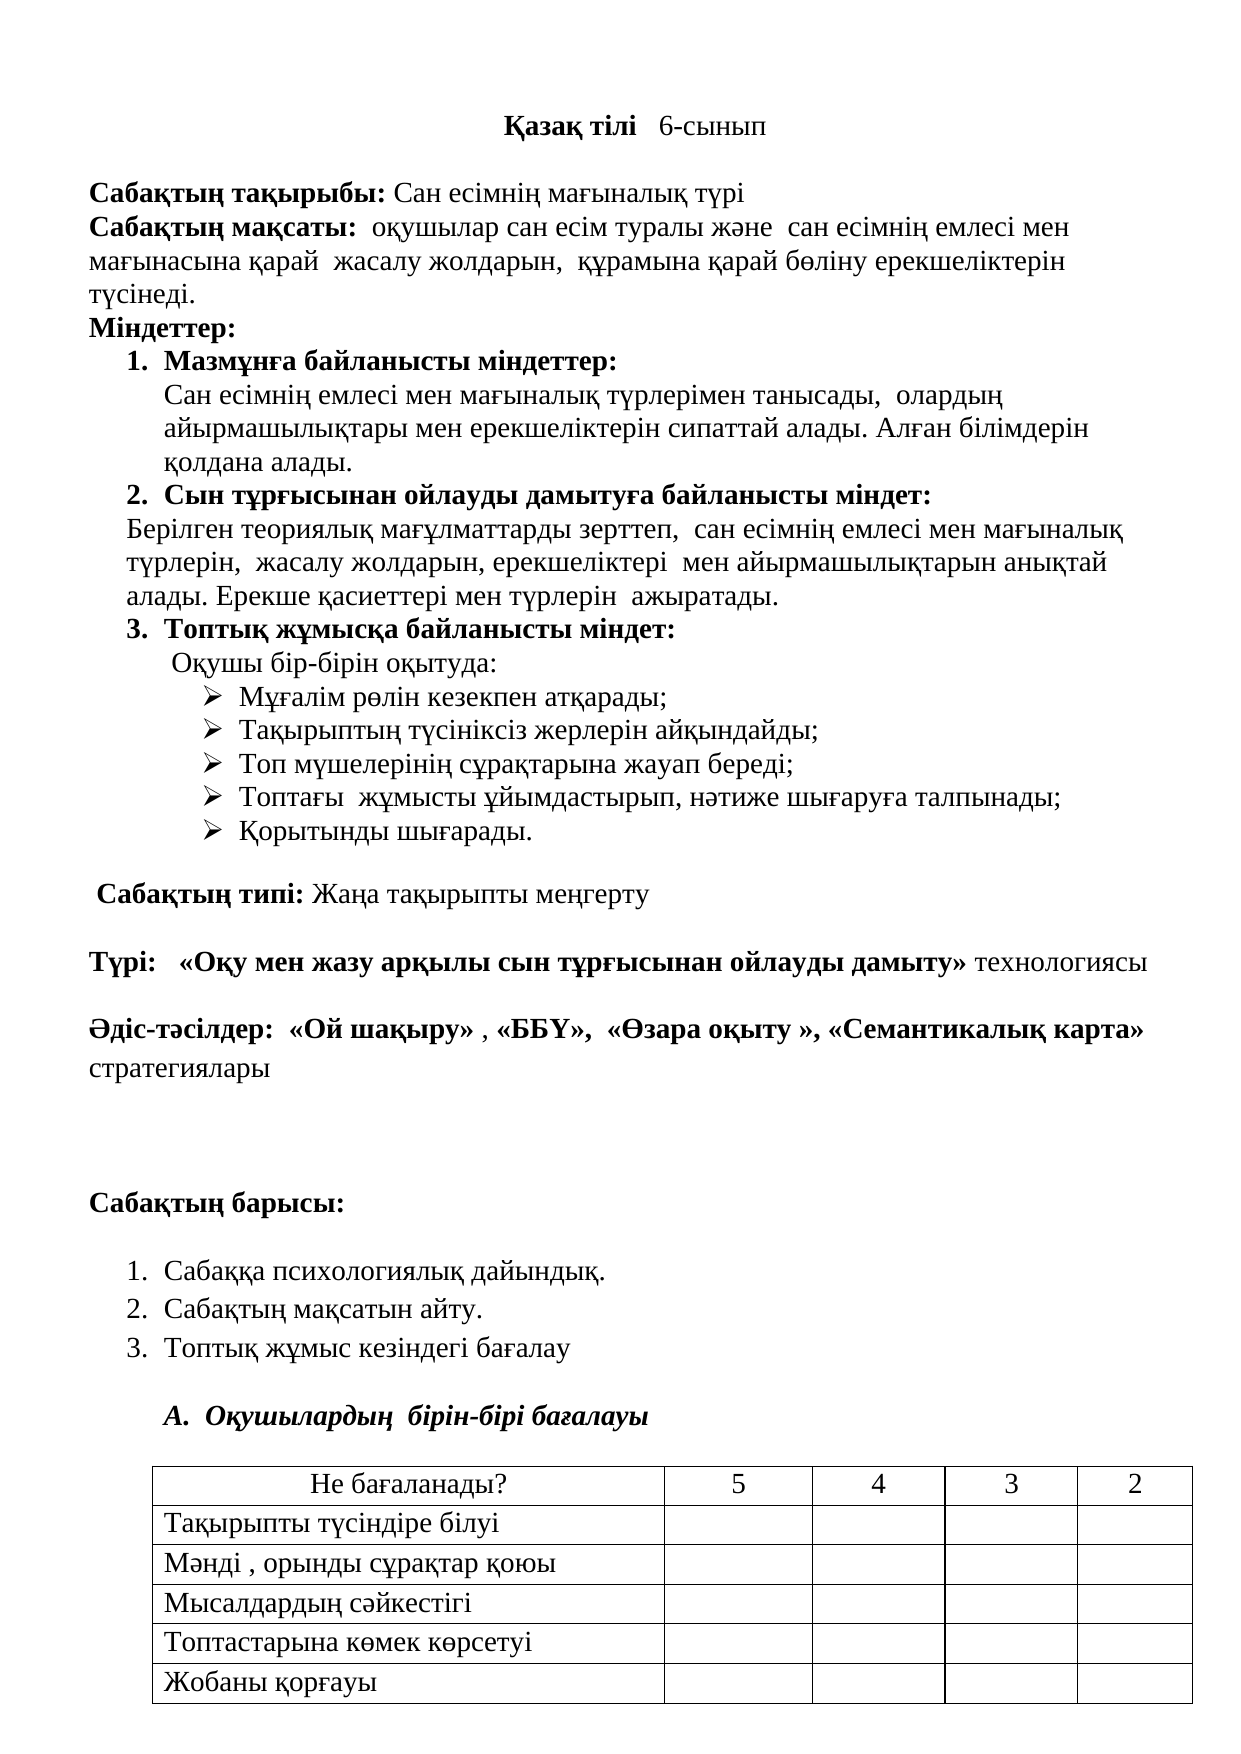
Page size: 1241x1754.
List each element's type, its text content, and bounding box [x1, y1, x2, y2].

list Сын тұрғысынан ойлауды дамытуға байланысты міндет: [126, 477, 1181, 511]
table_header 3 [946, 1467, 1077, 1504]
table_cell [665, 1624, 812, 1663]
text Сабақтың тақырыбы: Сан есімнің мағыналық түрі [89, 176, 1181, 209]
list Топтық жұмысқа байланысты міндет: [126, 612, 1181, 645]
text Сабақтың барысы: [89, 1185, 1181, 1219]
text А. Оқушылардың бірін-бірі бағалауы [164, 1398, 1181, 1431]
table_header Не бағаланады? [153, 1467, 664, 1504]
table_cell [813, 1624, 944, 1663]
table_cell [813, 1506, 944, 1544]
table_cell Топтастарына көмек көрсетуі [153, 1624, 664, 1663]
text Әдіс-тәсілдер: «Ой шақыру» , «ББҮ», «Өзара оқыту », «Семантикалық карта» стратегиялары [89, 1011, 1181, 1083]
list Топтық жұмыс кезіндегі бағалау [126, 1330, 1181, 1364]
list Тақырыптың түсініксіз жерлерін айқындайды; [201, 712, 1181, 746]
text Міндеттер: [89, 310, 1181, 343]
table_cell [813, 1545, 944, 1584]
table_cell [1078, 1545, 1192, 1584]
table_cell [1078, 1664, 1192, 1702]
table_cell [665, 1664, 812, 1702]
text Сабақтың мақсаты: оқушылар сан есім туралы және сан есімнің емлесі мен мағынасына қарай жасалу жолдарын, құрамына қарай бөліну ерекшеліктерін түсінеді. [89, 209, 1181, 310]
table_cell Мәнді , орынды сұрақтар қоюы [153, 1545, 664, 1584]
table_cell [946, 1624, 1077, 1663]
table_cell [946, 1585, 1077, 1623]
list Сабаққа психологиялық дайындық. [126, 1253, 1181, 1287]
table_cell Тақырыпты түсіндіре білуі [153, 1506, 664, 1544]
table_cell [813, 1585, 944, 1623]
table_cell [946, 1545, 1077, 1584]
list Мазмұнға байланысты міндеттер: [126, 343, 1181, 377]
text Берілген теориялық мағұлматтарды зерттеп, сан есімнің емлесі мен мағыналық түрлерін, жасалу жолдарын, ерекшеліктері мен айырмашылықтарын анықтай алады. Ерекше қасиеттері мен түрлерін ажыратады. [126, 511, 1181, 612]
table_cell [665, 1506, 812, 1544]
list Топтағы жұмысты ұйымдастырып, нәтиже шығаруға талпынады; [201, 779, 1181, 813]
table_header 5 [665, 1467, 812, 1504]
list Мұғалім рөлін кезекпен атқарады; [201, 679, 1181, 712]
table_cell [665, 1585, 812, 1623]
list Сан есімнің емлесі мен мағыналық түрлерімен танысады, олардың айырмашылықтары мен ерекшеліктерін сипаттай алады. Алған білімдерін қолдана алады. [164, 377, 1181, 477]
list Топ мүшелерінің сұрақтарына жауап береді; [201, 746, 1181, 779]
table_cell Мысалдардың сәйкестігі [153, 1585, 664, 1623]
table_cell [946, 1506, 1077, 1544]
table_cell [813, 1664, 944, 1702]
table_cell [665, 1545, 812, 1584]
table_cell [1078, 1585, 1192, 1623]
table_cell [1078, 1624, 1192, 1663]
text Түрі: «Оқу мен жазу арқылы сын тұрғысынан ойлауды дамыту» технологиясы [89, 944, 1181, 977]
list Оқушы бір-бірін оқытуда: [164, 645, 1181, 679]
list Сабақтың мақсатын айту. [126, 1292, 1181, 1325]
text Қазақ тілі 6-сынып [89, 108, 1181, 142]
table_cell Жобаны қорғауы [153, 1664, 664, 1702]
text Сабақтың типі: Жаңа тақырыпты меңгерту [89, 876, 1181, 909]
table_header 2 [1078, 1467, 1192, 1504]
list Қорытынды шығарады. [201, 813, 1181, 847]
table_cell [1078, 1506, 1192, 1544]
table_header 4 [813, 1467, 944, 1504]
table_cell [946, 1664, 1077, 1702]
